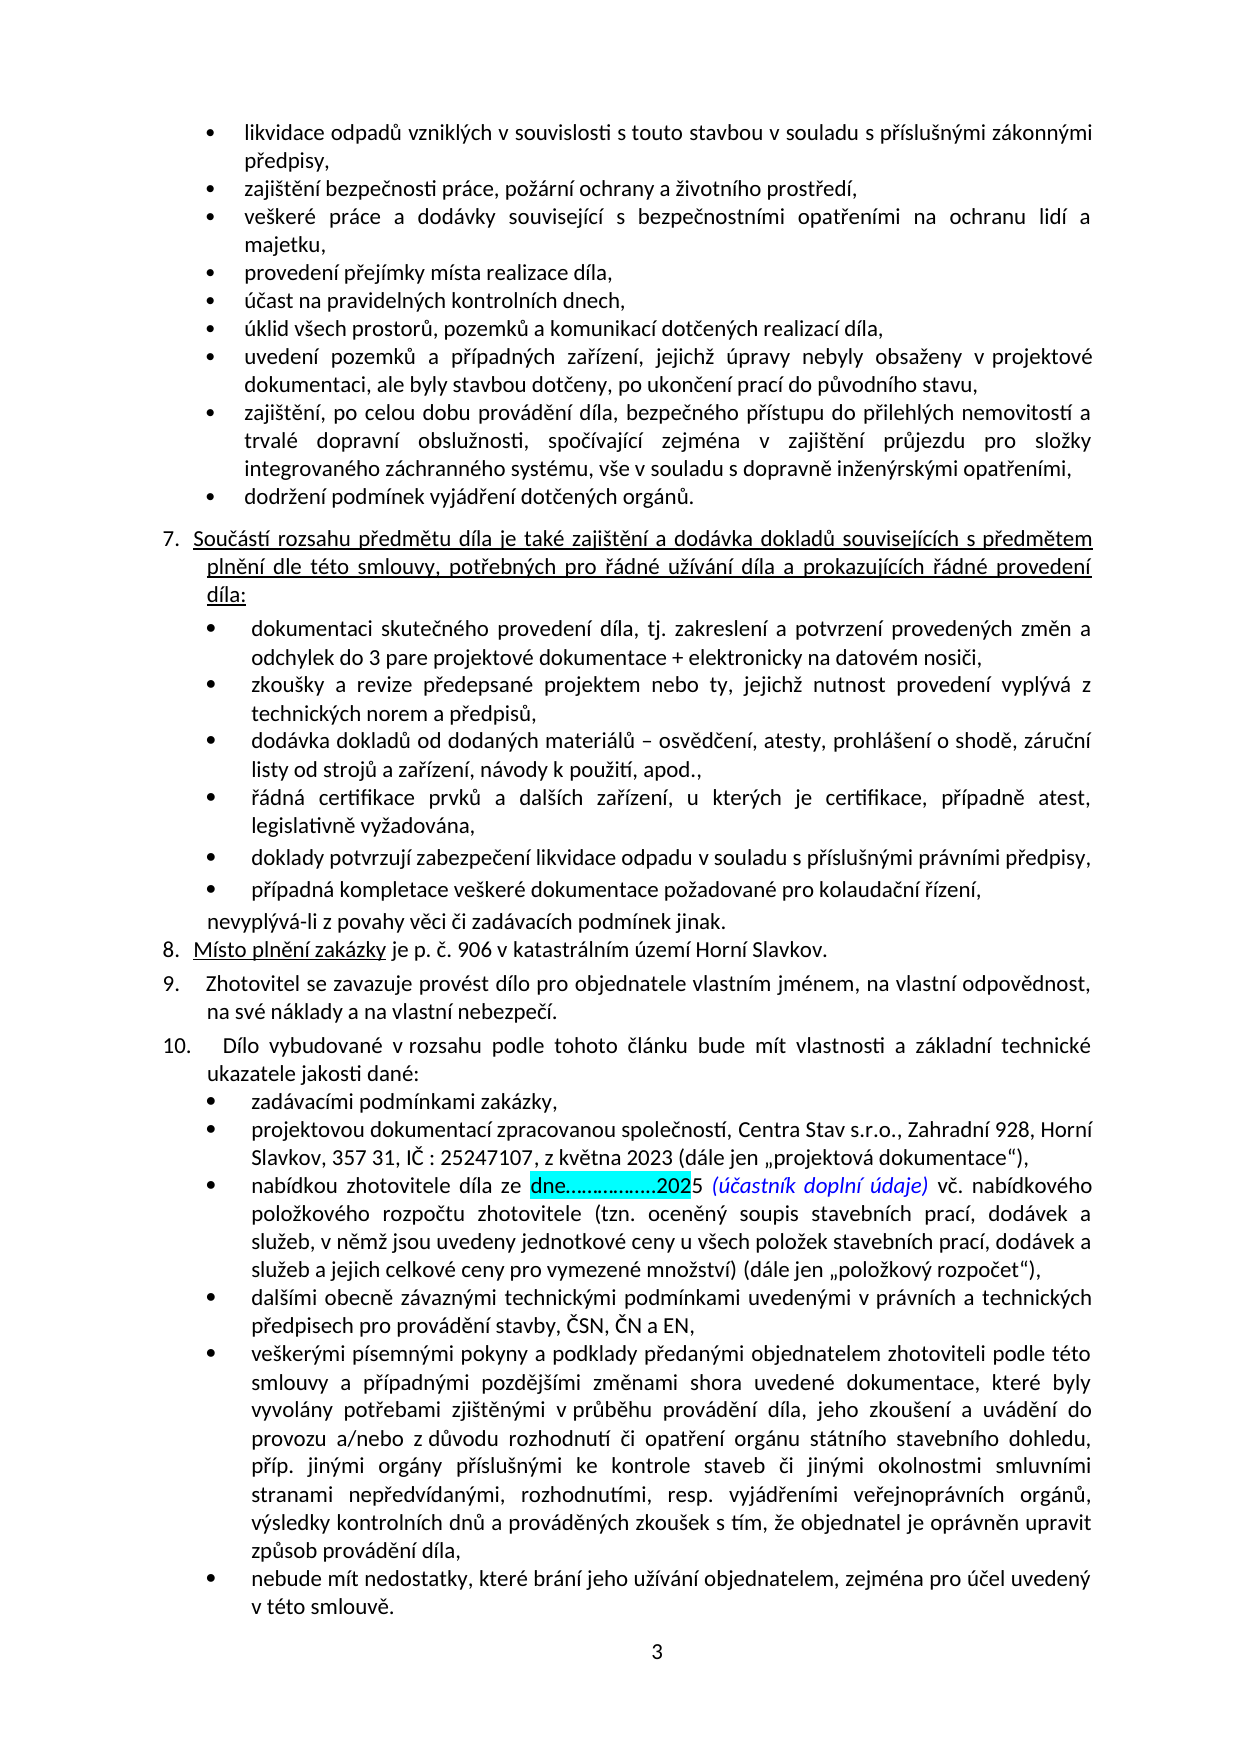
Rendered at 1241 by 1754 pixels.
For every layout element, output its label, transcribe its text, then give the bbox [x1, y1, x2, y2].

list zajištění bezpečnosti práce, požární ochrany a životního prostředí, [207, 174, 1093, 202]
list Dílo vybudované v rozsahu podle tohoto článku bude mít vlastnosti a základní technické ukazatele jakosti dané: [162, 1031, 1093, 1087]
list dodávka dokladů od dodaných materiálů – osvědčení, atesty, prohlášení o shodě, záruční listy od strojů a zařízení, návody k použití, apod., [207, 727, 1093, 783]
list veškerými písemnými pokyny a podklady předanými objednatelem zhotoviteli podle této smlouvy a případnými pozdějšími změnami shora uvedené dokumentace, které byly vyvolány potřebami zjištěnými v průběhu provádění díla, jeho zkoušení a uvádění do provozu a/nebo z důvodu rozhodnutí či opatření orgánu státního stavebního dohledu, příp. jinými orgány příslušnými ke kontrole staveb či jinými okolnostmi smluvními stranami nepředvídanými, rozhodnutími, resp. vyjádřeními veřejnoprávních orgánů, výsledky kontrolních dnů a prováděných zkoušek s tím, že objednatel je oprávněn upravit způsob provádění díla, [207, 1339, 1093, 1564]
list účast na pravidelných kontrolních dnech, [207, 286, 1093, 314]
list případná kompletace veškeré dokumentace požadované pro kolaudační řízení, [207, 875, 1093, 903]
list veškeré práce a dodávky související s bezpečnostními opatřeními na ochranu lidí a majetku, [207, 202, 1093, 258]
list úklid všech prostorů, pozemků a komunikací dotčených realizací díla, [207, 314, 1093, 342]
list řádná certifikace prvků a dalších zařízení, u kterých je certifikace, případně atest, legislativně vyžadována, [207, 783, 1093, 839]
list dalšími obecně závaznými technickými podmínkami uvedenými v právních a technických předpisech pro provádění stavby, ČSN, ČN a EN, [207, 1283, 1093, 1339]
list dodržení podmínek vyjádření dotčených orgánů. [207, 482, 1093, 510]
list zadávacími podmínkami zakázky, [207, 1087, 1093, 1115]
list dokumentaci skutečného provedení díla, tj. zakreslení a potvrzení provedených změn a odchylek do 3 pare projektové dokumentace + elektronicky na datovém nosiči, [207, 614, 1093, 671]
list Součástí rozsahu předmětu díla je také zajištění a dodávka dokladů souvisejících s předmětem plnění dle této smlouvy, potřebných pro řádné užívání díla a prokazujících řádné provedení díla: [162, 524, 1093, 608]
list nebude mít nedostatky, které brání jeho užívání objednatelem, zejména pro účel uvedený v této smlouvě. [207, 1564, 1093, 1620]
list uvedení pozemků a případných zařízení, jejichž úpravy nebyly obsaženy v projektové dokumentaci, ale byly stavbou dotčeny, po ukončení prací do původního stavu, [207, 342, 1093, 398]
list projektovou dokumentací zpracovanou společností, Centra Stav s.r.o., Zahradní 928, Horní Slavkov, 357 31, IČ : 25247107, z května 2023 (dále jen „projektová dokumentace“), [207, 1115, 1093, 1171]
list zkoušky a revize předepsané projektem nebo ty, jejichž nutnost provedení vyplývá z technických norem a předpisů, [207, 671, 1093, 727]
list provedení přejímky místa realizace díla, [207, 258, 1093, 286]
list doklady potvrzují zabezpečení likvidace odpadu v souladu s příslušnými právními předpisy, [207, 843, 1093, 871]
list Zhotovitel se zavazuje provést dílo pro objednatele vlastním jménem, na vlastní odpovědnost, na své náklady a na vlastní nebezpečí. [162, 969, 1093, 1025]
list likvidace odpadů vzniklých v souvislosti s touto stavbou v souladu s příslušnými zákonnými předpisy, [207, 118, 1093, 174]
list nevyplývá-li z povahy věci či zadávacích podmínek jinak. [193, 909, 1093, 935]
list Místo plnění zakázky je p. č. 906 v katastrálním území Horní Slavkov. [162, 935, 1093, 963]
list nabídkou zhotovitele díla ze dne……………..2025 (účastník doplní údaje) vč. nabídkového položkového rozpočtu zhotovitele (tzn. oceněný soupis stavebních prací, dodávek a služeb, v němž jsou uvedeny jednotkové ceny u všech položek stavebních prací, dodávek a služeb a jejich celkové ceny pro vymezené množství) (dále jen „položkový rozpočet“), [207, 1171, 1093, 1283]
list zajištění, po celou dobu provádění díla, bezpečného přístupu do přilehlých nemovitostí a trvalé dopravní obslužnosti, spočívající zejména v zajištění průjezdu pro složky integrovaného záchranného systému, vše v souladu s dopravně inženýrskými opatřeními, [207, 398, 1093, 482]
